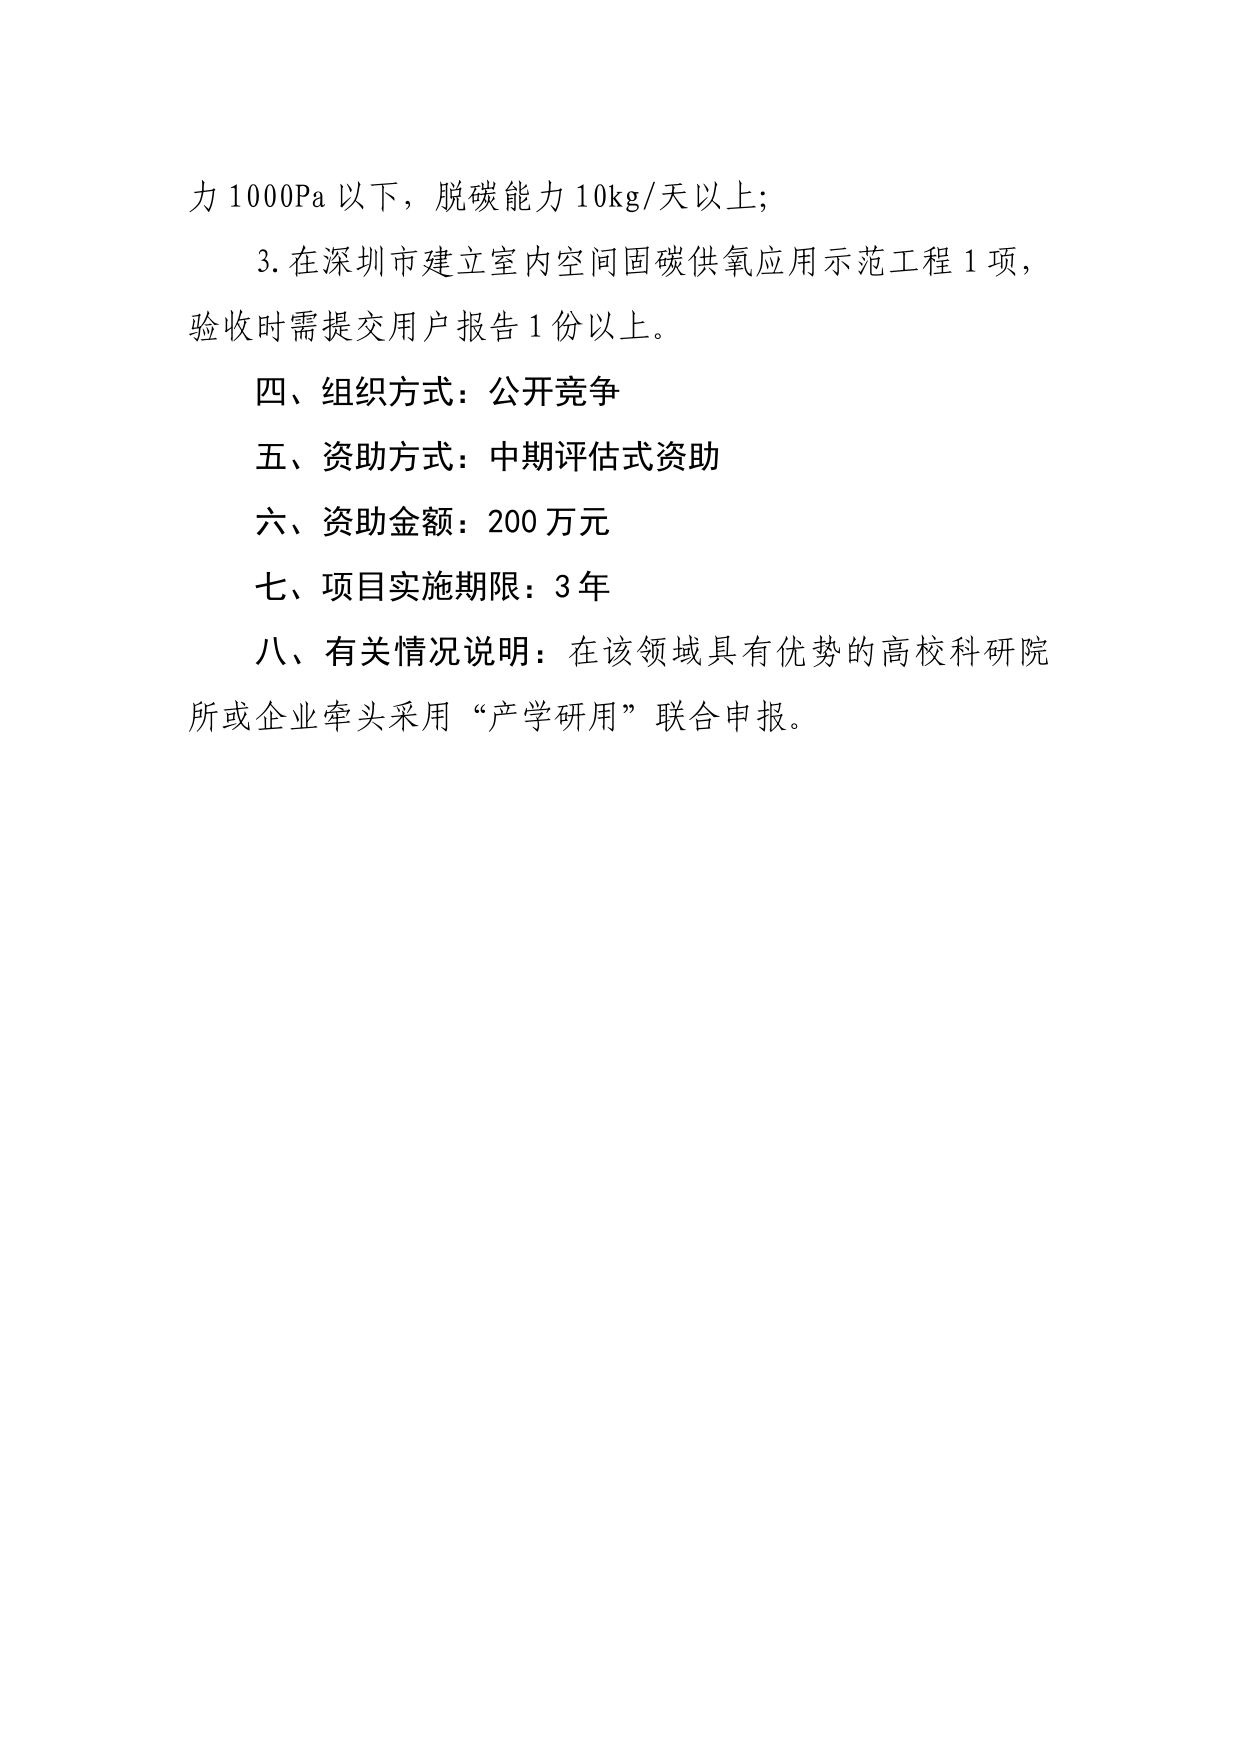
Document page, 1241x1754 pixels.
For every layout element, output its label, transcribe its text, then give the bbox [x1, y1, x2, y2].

subtitle 七、项目实施期限：3年 [187, 552, 1053, 617]
subtitle 五、资助方式：中期评估式资助 [187, 422, 1053, 487]
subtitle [187, 162, 1053, 227]
subtitle 六、资助金额：200万元 [187, 487, 1053, 552]
subtitle 八、有关情况说明：在该领域具有优势的高校科研院所或企业牵头采用“产学研用”联合申报。 [187, 617, 1053, 747]
subtitle 四、组织方式：公开竞争 [187, 357, 1053, 422]
subtitle 3.在深圳市建立室内空间固碳供氧应用示范工程1项，验收时需提交用户报告1份以上。 [187, 227, 1053, 357]
